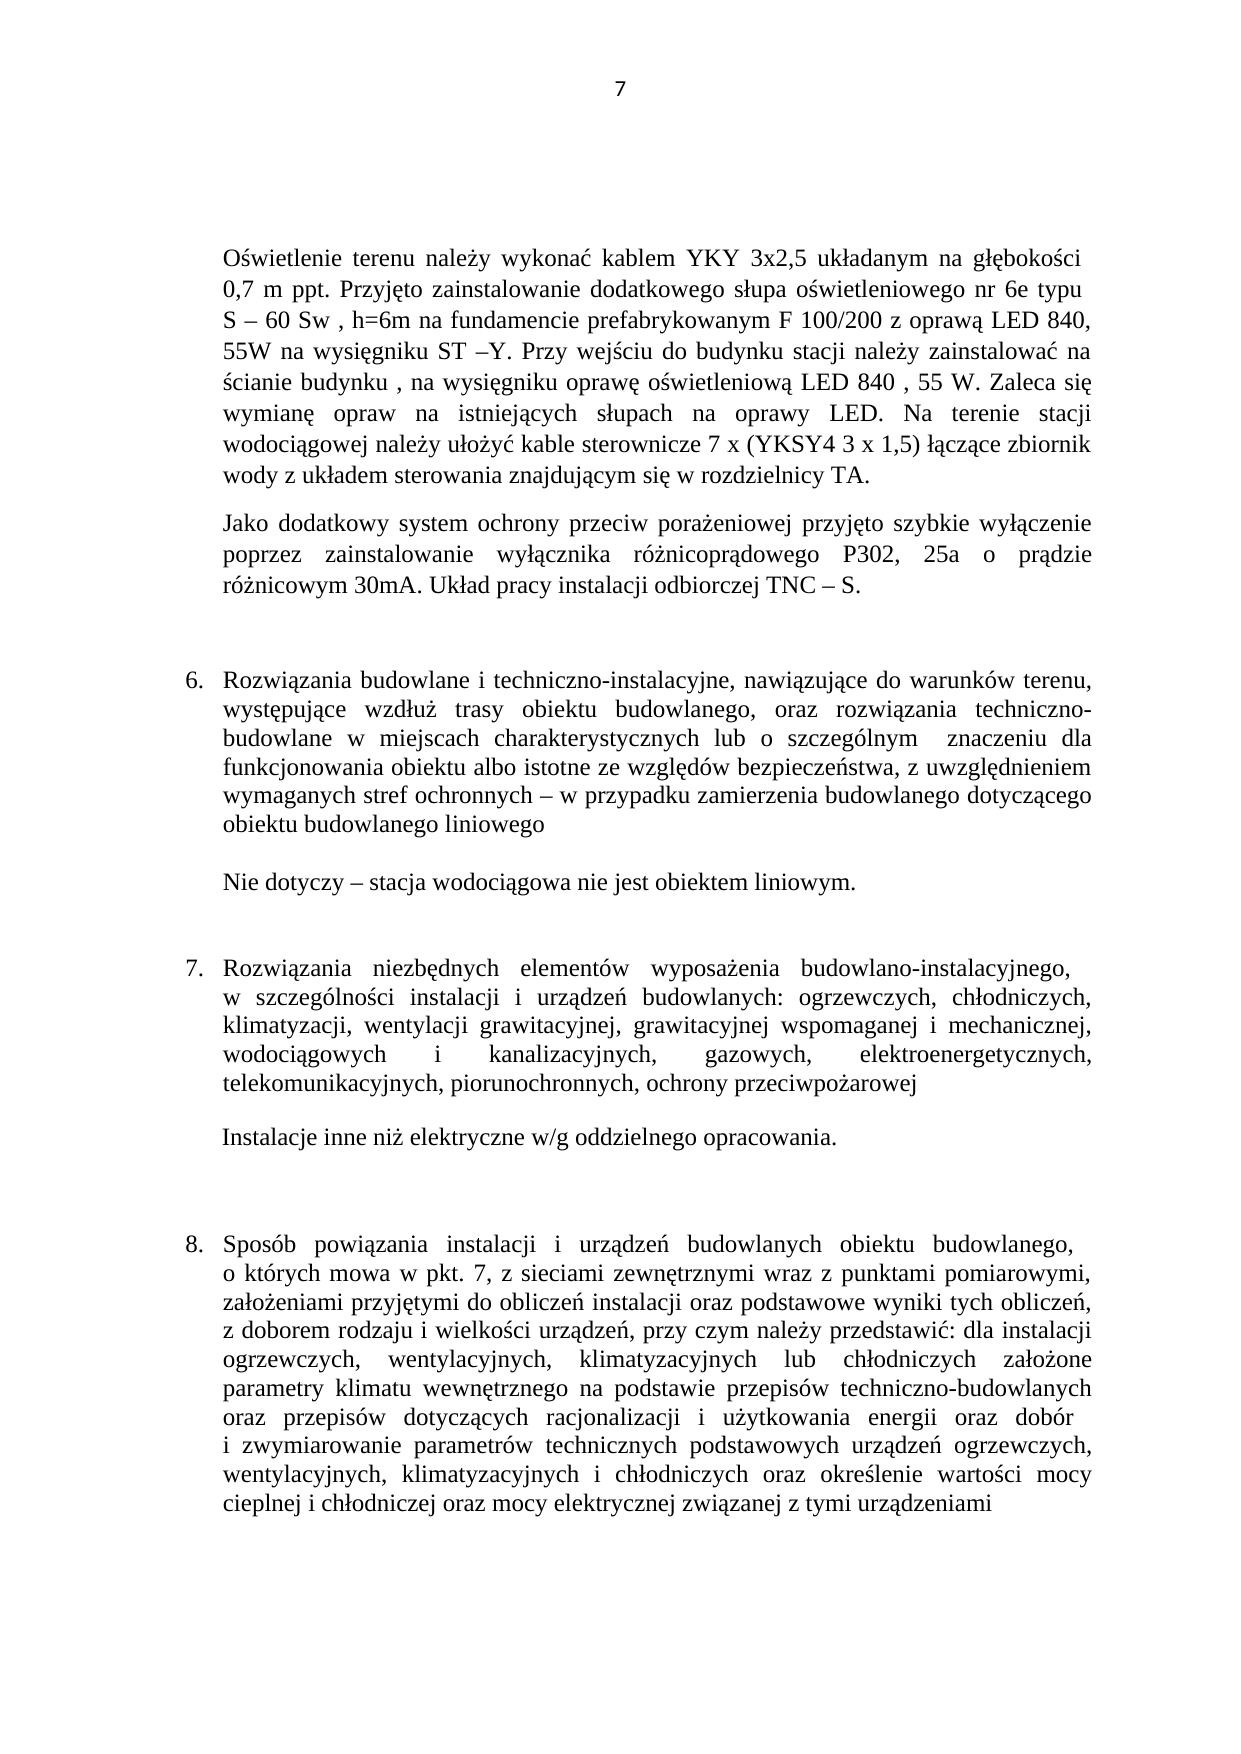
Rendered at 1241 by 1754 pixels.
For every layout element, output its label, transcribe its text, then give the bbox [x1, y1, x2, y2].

text Instalacje inne niż elektryczne w/g oddzielnego opracowania. [148, 1122, 1092, 1151]
list Rozwiązania niezbędnych elementów wyposażenia budowlano-instalacyjnego, w szczególności instalacji i urządzeń budowlanych: ogrzewczych, chłodniczych, klimatyzacji, wentylacji grawitacyjnej, grawitacyjnej wspomaganej i mechanicznej, wodociągowych i kanalizacyjnych, gazowych, elektroenergetycznych, telekomunikacyjnych, piorunochronnych, ochrony przeciwpożarowej [185, 953, 1092, 1097]
text Oświetlenie terenu należy wykonać kablem YKY 3x2,5 układanym na głębokości 0,7 m ppt. Przyjęto zainstalowanie dodatkowego słupa oświetleniowego nr 6e typu S – 60 Sw , h=6m na fundamencie prefabrykowanym F 100/200 z oprawą LED 840, 55W na wysięgniku ST –Y. Przy wejściu do budynku stacji należy zainstalować na ścianie budynku , na wysięgniku oprawę oświetleniową LED 840 , 55 W. Zaleca się wymianę opraw na istniejących słupach na oprawy LED. Na terenie stacji wodociągowej należy ułożyć kable sterownicze 7 x (YKSY4 3 x 1,5) łączące zbiornik wody z układem sterowania znajdującym się w rozdzielnicy TA. [223, 243, 1092, 489]
text Jako dodatkowy system ochrony przeciw porażeniowej przyjęto szybkie wyłączenie poprzez zainstalowanie wyłącznika różnicoprądowego P302, 25a o prądzie różnicowym 30mA. Układ pracy instalacji odbiorczej TNC – S. [223, 508, 1092, 599]
list Nie dotyczy – stacja wodociągowa nie jest obiektem liniowym. [223, 867, 1092, 896]
list Rozwiązania budowlane i techniczno-instalacyjne, nawiązujące do warunków terenu, występujące wzdłuż trasy obiektu budowlanego, oraz rozwiązania techniczno-budowlane w miejscach charakterystycznych lub o szczególnym znaczeniu dla funkcjonowania obiektu albo istotne ze względów bezpieczeństwa, z uwzględnieniem wymaganych stref ochronnych – w przypadku zamierzenia budowlanego dotyczącego obiektu budowlanego liniowego [185, 666, 1092, 838]
list Sposób powiązania instalacji i urządzeń budowlanych obiektu budowlanego, o których mowa w pkt. 7, z sieciami zewnętrznymi wraz z punktami pomiarowymi, założeniami przyjętymi do obliczeń instalacji oraz podstawowe wyniki tych obliczeń, z doborem rodzaju i wielkości urządzeń, przy czym należy przedstawić: dla instalacji ogrzewczych, wentylacyjnych, klimatyzacyjnych lub chłodniczych założone parametry klimatu wewnętrznego na podstawie przepisów techniczno-budowlanych oraz przepisów dotyczących racjonalizacji i użytkowania energii oraz dobór i zwymiarowanie parametrów technicznych podstawowych urządzeń ogrzewczych, wentylacyjnych, klimatyzacyjnych i chłodniczych oraz określenie wartości mocy cieplnej i chłodniczej oraz mocy elektrycznej związanej z tymi urządzeniami [185, 1229, 1092, 1517]
